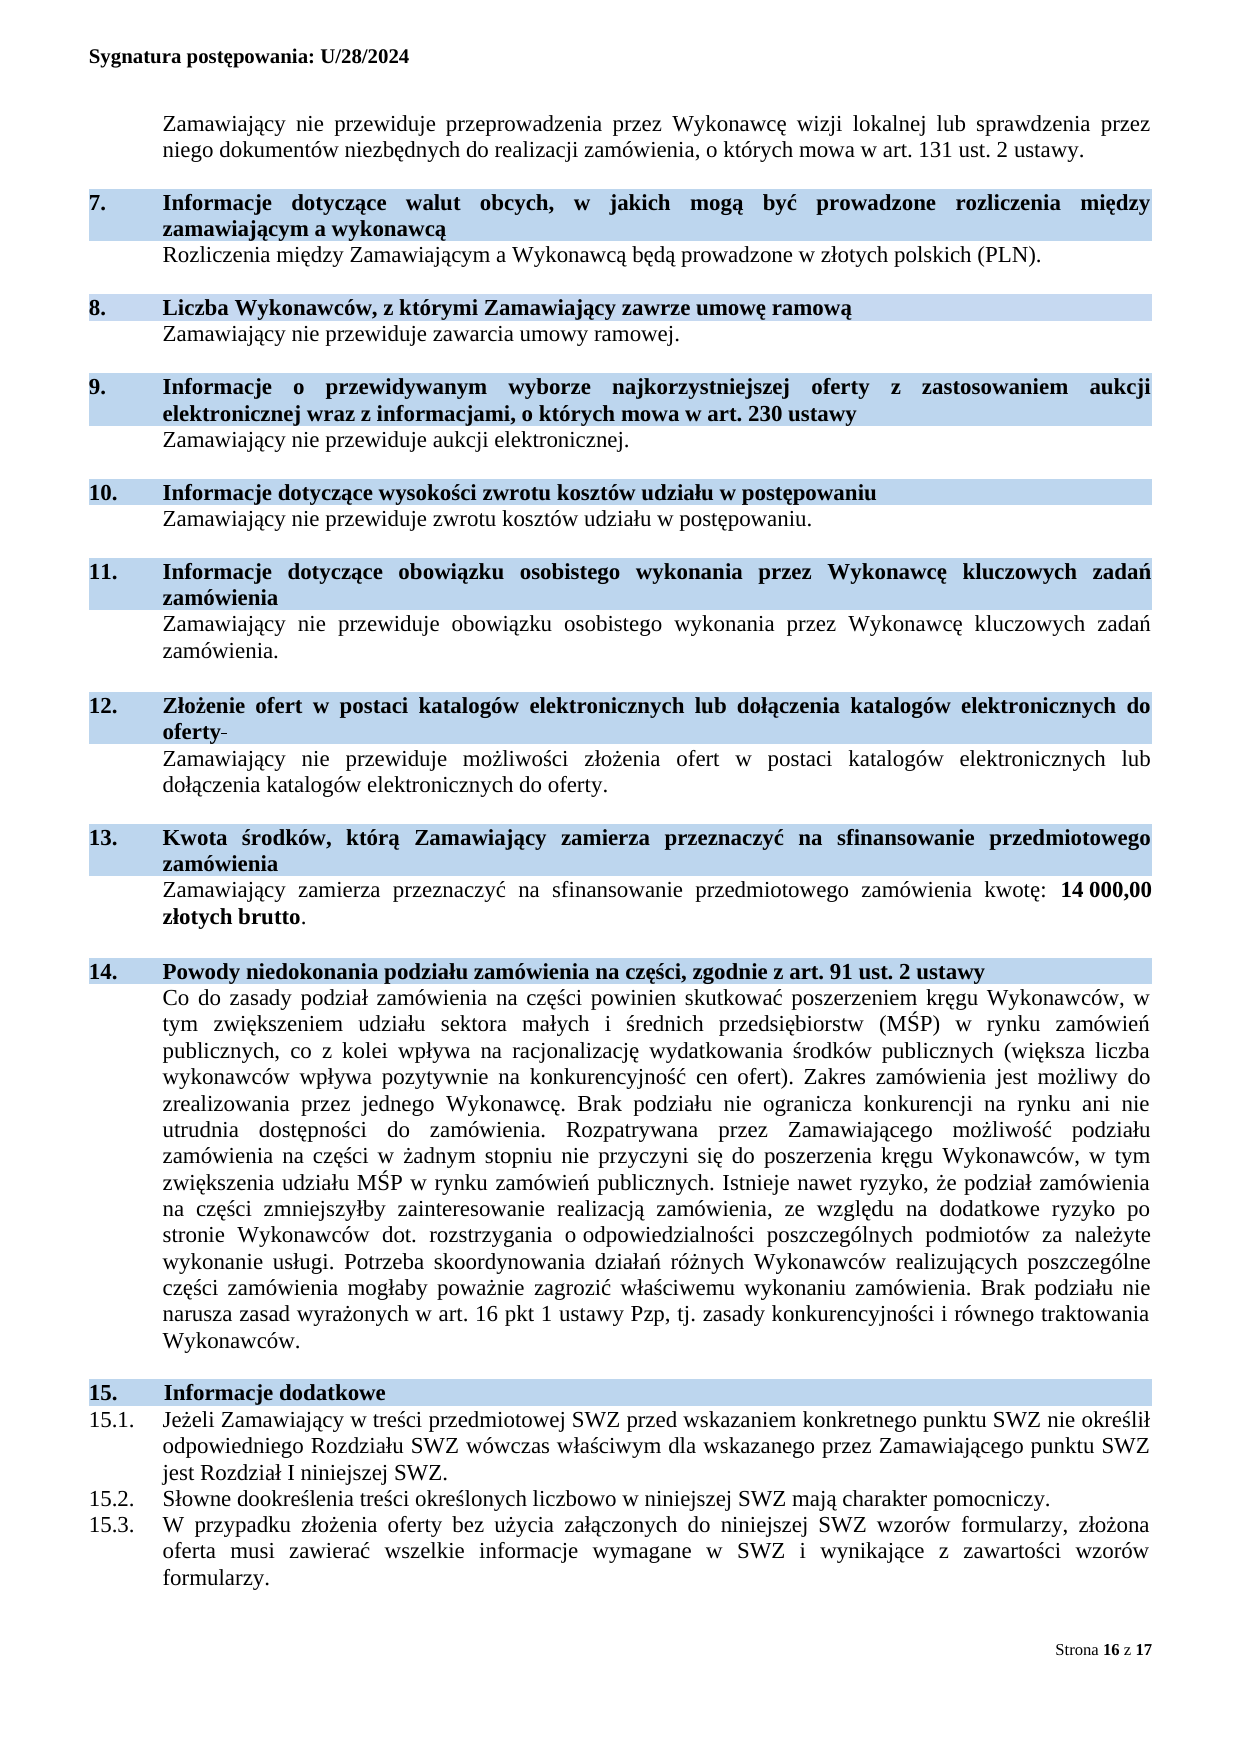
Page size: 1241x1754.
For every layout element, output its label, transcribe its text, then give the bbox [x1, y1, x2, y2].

list Informacje dodatkowe [89, 1379, 1152, 1406]
text Zamawiający nie przewiduje zawarcia umowy ramowej. [162, 321, 1152, 347]
text Zamawiający nie przewiduje zwrotu kosztów udziału w postępowaniu. [162, 505, 1152, 531]
list Złożenie ofert w postaci katalogów elektronicznych lub dołączenia katalogów elektronicznych do oferty [89, 692, 1152, 744]
text Rozliczenia między Zamawiającym a Wykonawcą będą prowadzone w złotych polskich (PLN). [162, 241, 1152, 268]
list Powody niedokonania podziału zamówienia na części, zgodnie z art. 91 ust. 2 ustawy [89, 958, 1152, 984]
list Informacje dotyczące wysokości zwrotu kosztów udziału w postępowaniu [89, 479, 1152, 505]
list Informacje o przewidywanym wyborze najkorzystniejszej oferty z zastosowaniem aukcji elektronicznej wraz z informacjami, o których mowa w art. 230 ustawy [89, 373, 1152, 426]
list Kwota środków, którą Zamawiający zamierza przeznaczyć na sfinansowanie przedmiotowego zamówienia [89, 824, 1152, 876]
list Liczba Wykonawców, z którymi Zamawiający zawrze umowę ramową [89, 294, 1152, 321]
list Informacje dotyczące walut obcych, w jakich mogą być prowadzone rozliczenia między zamawiającym a wykonawcą [89, 189, 1152, 241]
text Zamawiający nie przewiduje przeprowadzenia przez Wykonawcę wizji lokalnej lub sprawdzenia przez niego dokumentów niezbędnych do realizacji zamówienia, o których mowa w art. 131 ust. 2 ustawy. [162, 110, 1152, 162]
list Słowne dookreślenia treści określonych liczbowo w niniejszej SWZ mają charakter pomocniczy. [89, 1485, 1152, 1511]
text Zamawiający nie przewiduje aukcji elektronicznej. [162, 426, 1152, 452]
text Co do zasady podział zamówienia na części powinien skutkować poszerzeniem kręgu Wykonawców, w tym zwiększeniem udziału sektora małych i średnich przedsiębiorstw (MŚP) w rynku zamówień publicznych, co z kolei wpływa na racjonalizację wydatkowania środków publicznych (większa liczba wykonawców wpływa pozytywnie na konkurencyjność cen ofert). Zakres zamówienia jest możliwy do zrealizowania przez jednego Wykonawcę. Brak podziału nie ogranicza konkurencji na rynku ani nie utrudnia dostępności do zamówienia. Rozpatrywana przez Zamawiającego możliwość podziału zamówienia na części w żadnym stopniu nie przyczyni się do poszerzenia kręgu Wykonawców, w tym zwiększenia udziału MŚP w rynku zamówień publicznych. Istnieje nawet ryzyko, że podział zamówienia na części zmniejszyłby zainteresowanie realizacją zamówienia, ze względu na dodatkowe ryzyko po stronie Wykonawców dot. rozstrzygania o odpowiedzialności poszczególnych podmiotów za należyte wykonanie usługi. Potrzeba skoordynowania działań różnych Wykonawców realizujących poszczególne części zamówienia mogłaby poważnie zagrozić właściwemu wykonaniu zamówienia. Brak podziału nie narusza zasad wyrażonych w art. 16 pkt 1 ustawy Pzp, tj. zasady konkurencyjności i równego traktowania Wykonawców. [162, 984, 1152, 1353]
list Jeżeli Zamawiający w treści przedmiotowej SWZ przed wskazaniem konkretnego punktu SWZ nie określił odpowiedniego Rozdziału SWZ wówczas właściwym dla wskazanego przez Zamawiającego punktu SWZ jest Rozdział I niniejszej SWZ. [89, 1406, 1152, 1485]
list W przypadku złożenia oferty bez użycia załączonych do niniejszej SWZ wzorów formularzy, złożona oferta musi zawierać wszelkie informacje wymagane w SWZ i wynikające z zawartości wzorów formularzy. [89, 1511, 1152, 1590]
text Zamawiający nie przewiduje możliwości złożenia ofert w postaci katalogów elektronicznych lub dołączenia katalogów elektronicznych do oferty. [162, 744, 1152, 797]
text Zamawiający zamierza przeznaczyć na sfinansowanie przedmiotowego zamówienia kwotę: 14 000,00 złotych brutto. [162, 876, 1152, 929]
text Zamawiający nie przewiduje obowiązku osobistego wykonania przez Wykonawcę kluczowych zadań zamówienia. [162, 610, 1152, 663]
list Informacje dotyczące obowiązku osobistego wykonania przez Wykonawcę kluczowych zadań zamówienia [89, 558, 1152, 610]
